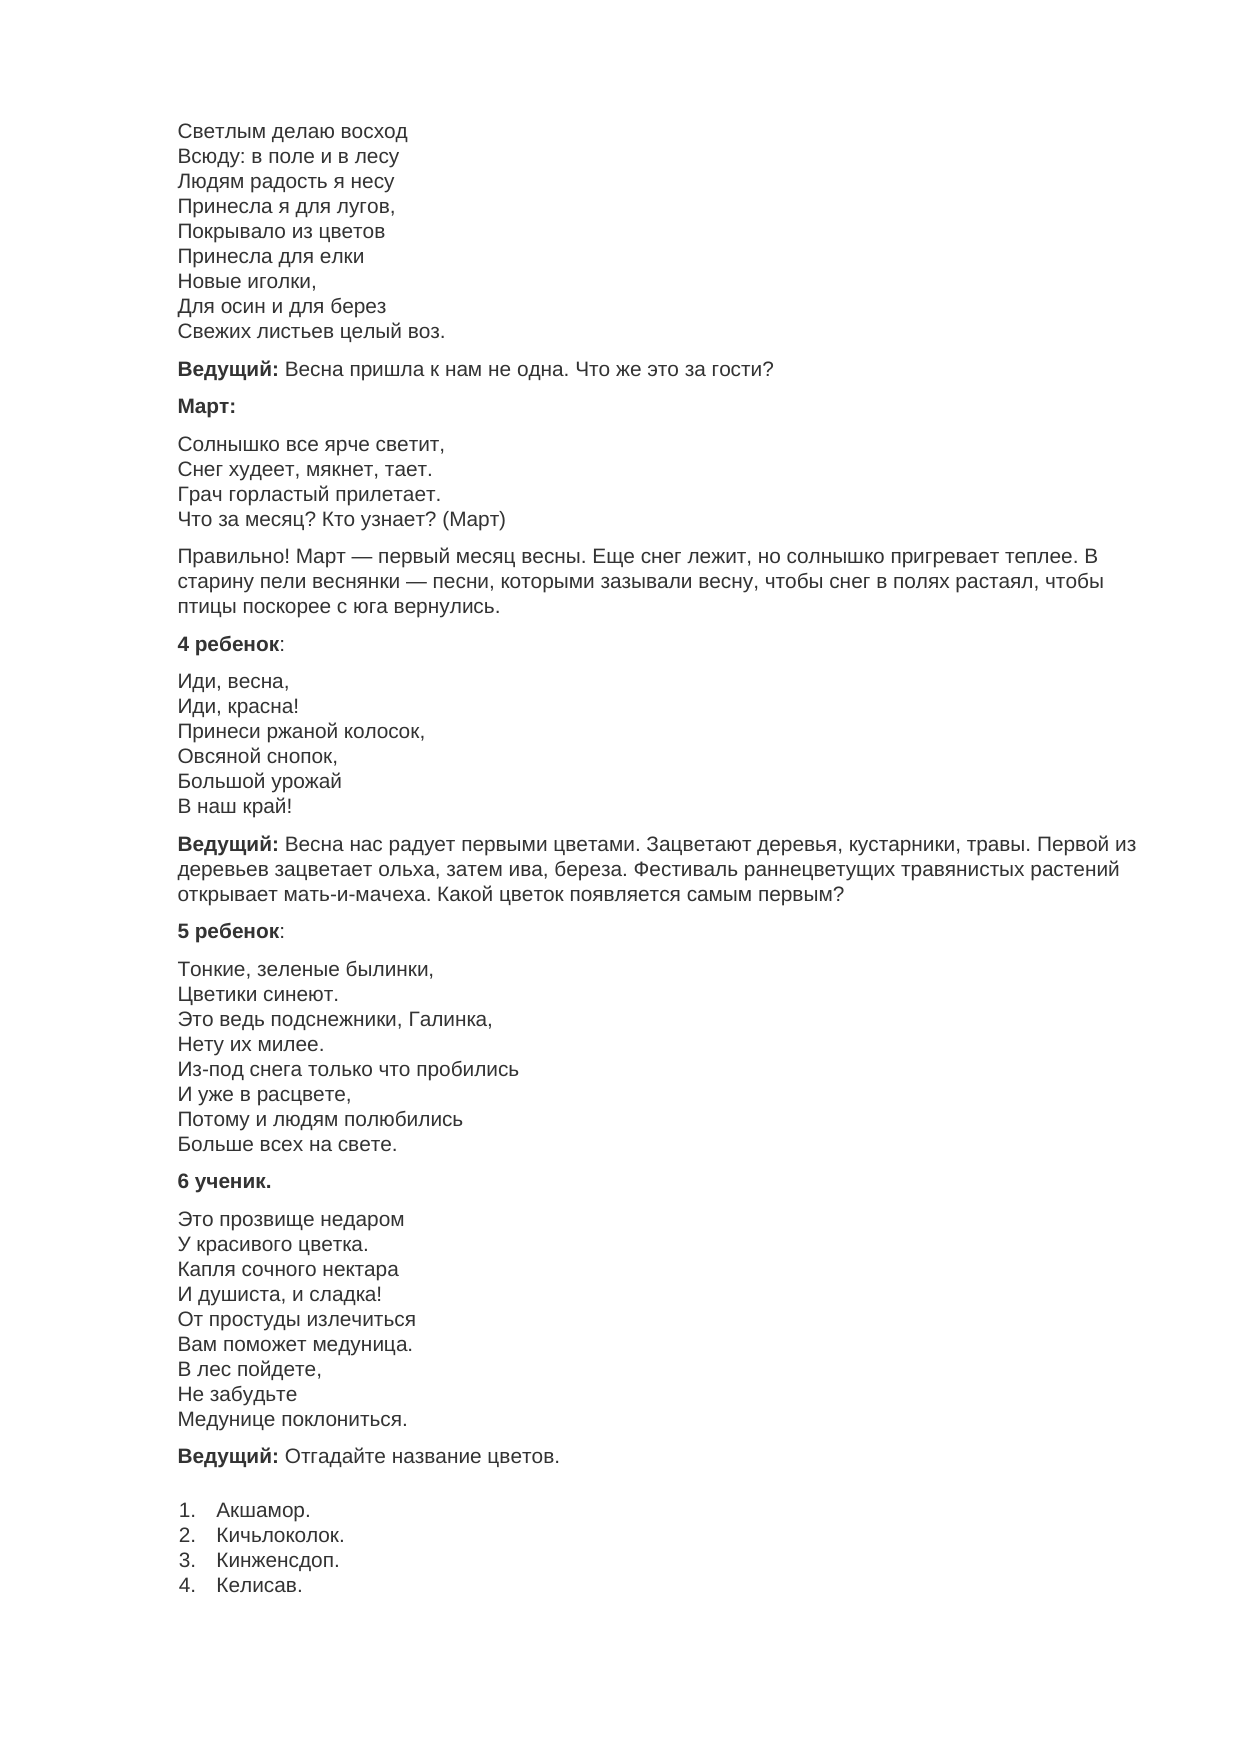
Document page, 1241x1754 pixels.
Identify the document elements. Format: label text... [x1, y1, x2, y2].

list Кинженсдоп. [179, 1547, 1152, 1572]
text 6 ученик. [177, 1168, 1152, 1193]
text Март: [177, 393, 1152, 418]
text Ведущий: Весна нас радует первыми цветами. Зацветают деревья, кустарники, травы. Первой из деревьев зацветает ольха, затем ива, береза. Фестиваль раннецветущих травянистых растений открывает мать-и-мачеха. Какой цветок появляется самым первым? [177, 831, 1152, 906]
list Келисав. [179, 1572, 1152, 1597]
text 5 ребенок: [177, 918, 1152, 943]
text Правильно! Март — первый месяц весны. Еще снег лежит, но солнышко пригревает теплее. В старину пели веснянки — песни, которыми зазывали весну, чтобы снег в полях растаял, чтобы птицы поскорее с юга вернулись. [177, 543, 1152, 618]
text Тонкие, зеленые былинки, Цветики синеют. Это ведь подснежники, Галинка, Нету их милее. Из-под снега только что пробились И уже в расцвете, Потому и людям полюбились Больше всех на свете. [177, 956, 1152, 1156]
text 4 ребенок: [177, 631, 1152, 656]
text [177, 118, 1152, 343]
text Это прозвище недаром У красивого цветка. Капля сочного нектара И душиста, и сладка! От простуды излечиться Вам поможет медуница. В лес пойдете, Не забудьте Медунице поклониться. [177, 1206, 1152, 1431]
list Кичьлоколок. [179, 1522, 1152, 1547]
text Ведущий: Отгадайте название цветов. [177, 1443, 1152, 1468]
list Акшамор. [179, 1497, 1152, 1522]
text Ведущий: Весна пришла к нам не одна. Что же это за гости? [177, 356, 1152, 381]
text Солнышко все ярче светит, Снег худеет, мякнет, тает. Грач горластый прилетает. Что за месяц? Кто узнает? (Март) [177, 431, 1152, 531]
text Иди, весна, Иди, красна! Принеси ржаной колосок, Овсяной снопок, Большой урожай В наш край! [177, 668, 1152, 818]
